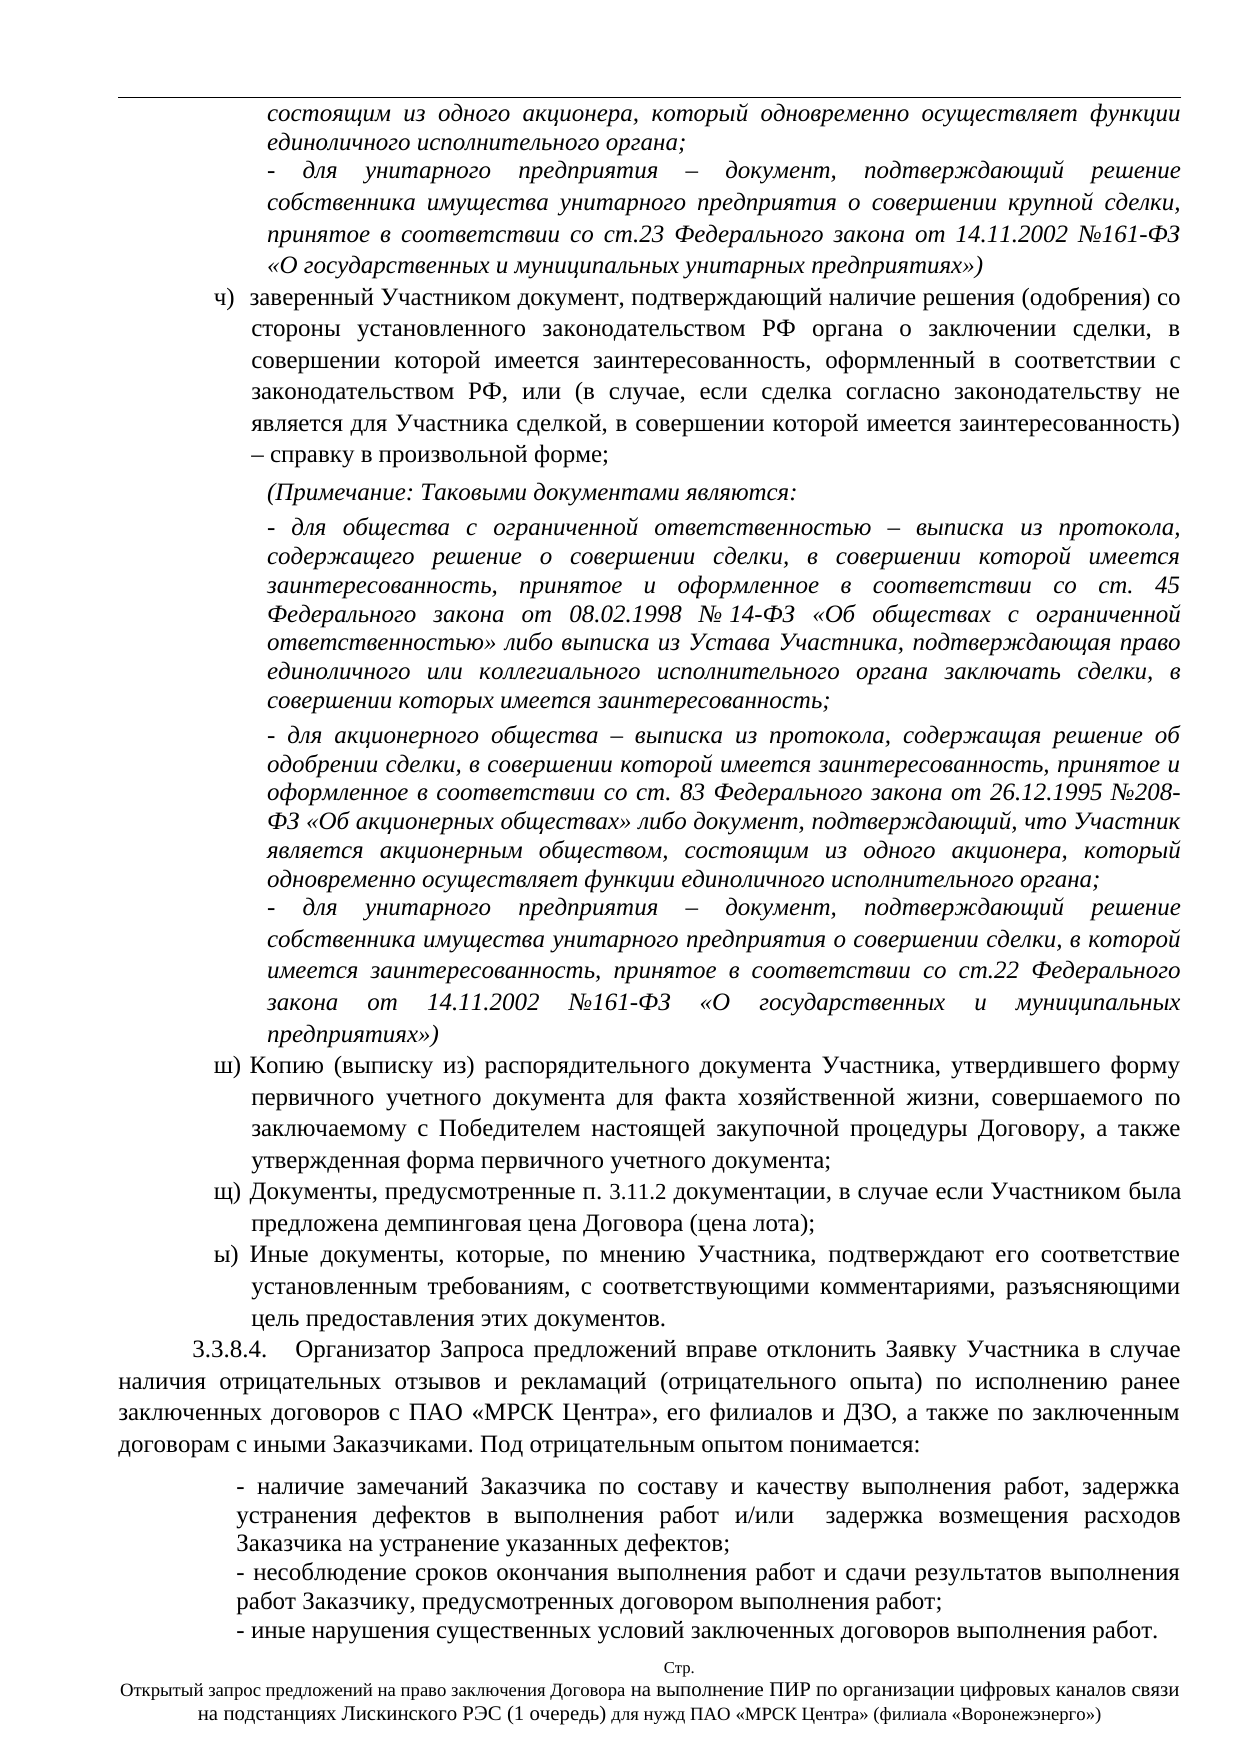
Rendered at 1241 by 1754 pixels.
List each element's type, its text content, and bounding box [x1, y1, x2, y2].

list Документы, предусмотренные п. 3.11.2 документации, в случае если Участником была предложена демпинговая цена Договора (цена лота); [213, 1176, 1181, 1237]
list - несоблюдение сроков окончания выполнения работ и сдачи результатов выполнения работ Заказчику, предусмотренных договором выполнения работ; [236, 1557, 1181, 1615]
list (Примечание: Таковыми документами являются: [267, 477, 1181, 506]
list заверенный Участником документ, подтверждающий наличие решения (одобрения) со стороны установленного законодательством РФ органа о заключении сделки, в совершении которой имеется заинтересованность, оформленный в соответствии с законодательством РФ, или (в случае, если сделка согласно законодательству не является для Участника сделкой, в совершении которой имеется заинтересованность) – справку в произвольной форме; [213, 282, 1181, 468]
list - для унитарного предприятия – документ, подтверждающий решение собственника имущества унитарного предприятия о совершении крупной сделки, принятое в соответствии со ст.23 Федерального закона от 14.11.2002 №161-ФЗ «О государственных и муниципальных унитарных предприятиях») [267, 156, 1181, 279]
list Копию (выписку из) распорядительного документа Участника, утвердившего форму первичного учетного документа для факта хозяйственной жизни, совершаемого по заключаемому с Победителем настоящей закупочной процедуры Договору, а также утвержденная форма первичного учетного документа; [213, 1050, 1181, 1174]
list - для унитарного предприятия – документ, подтверждающий решение собственника имущества унитарного предприятия о совершении сделки, в которой имеется заинтересованность, принятое в соответствии со ст.22 Федерального закона от 14.11.2002 №161-ФЗ «О государственных и муниципальных предприятиях») [267, 892, 1181, 1047]
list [267, 98, 1181, 156]
list - иные нарушения существенных условий заключенных договоров выполнения работ. [236, 1615, 1181, 1643]
list Иные документы, которые, по мнению Участника, подтверждают его соответствие установленным требованиям, с соответствующими комментариями, разъясняющими цель предоставления этих документов. [213, 1239, 1181, 1331]
list - для общества с ограниченной ответственностью – выписка из протокола, содержащего решение о совершении сделки, в совершении которой имеется заинтересованность, принятое и оформленное в соответствии со ст. 45 Федерального закона от 08.02.1998 № 14-ФЗ «Об обществах с ограниченной ответственностью» либо выписка из Устава Участника, подтверждающая право единоличного или коллегиального исполнительного органа заключать сделки, в совершении которых имеется заинтересованность; [267, 512, 1181, 714]
list - наличие замечаний Заказчика по составу и качеству выполнения работ, задержка устранения дефектов в выполнения работ и/или задержка возмещения расходов Заказчика на устранение указанных дефектов; [236, 1471, 1181, 1557]
list Организатор Запроса предложений вправе отклонить Заявку Участника в случае наличия отрицательных отзывов и рекламаций (отрицательного опыта) по исполнению ранее заключенных договоров с ПАО «МРСК Центра», его филиалов и ДЗО, а также по заключенным договорам с иными Заказчиками. Под отрицательным опытом понимается: [118, 1334, 1181, 1458]
list - для акционерного общества – выписка из протокола, содержащая решение об одобрении сделки, в совершении которой имеется заинтересованность, принятое и оформленное в соответствии со ст. 83 Федерального закона от 26.12.1995 №208-ФЗ «Об акционерных обществах» либо документ, подтверждающий, что Участник является акционерным обществом, состоящим из одного акционера, который одновременно осуществляет функции единоличного исполнительного органа; [267, 720, 1181, 892]
